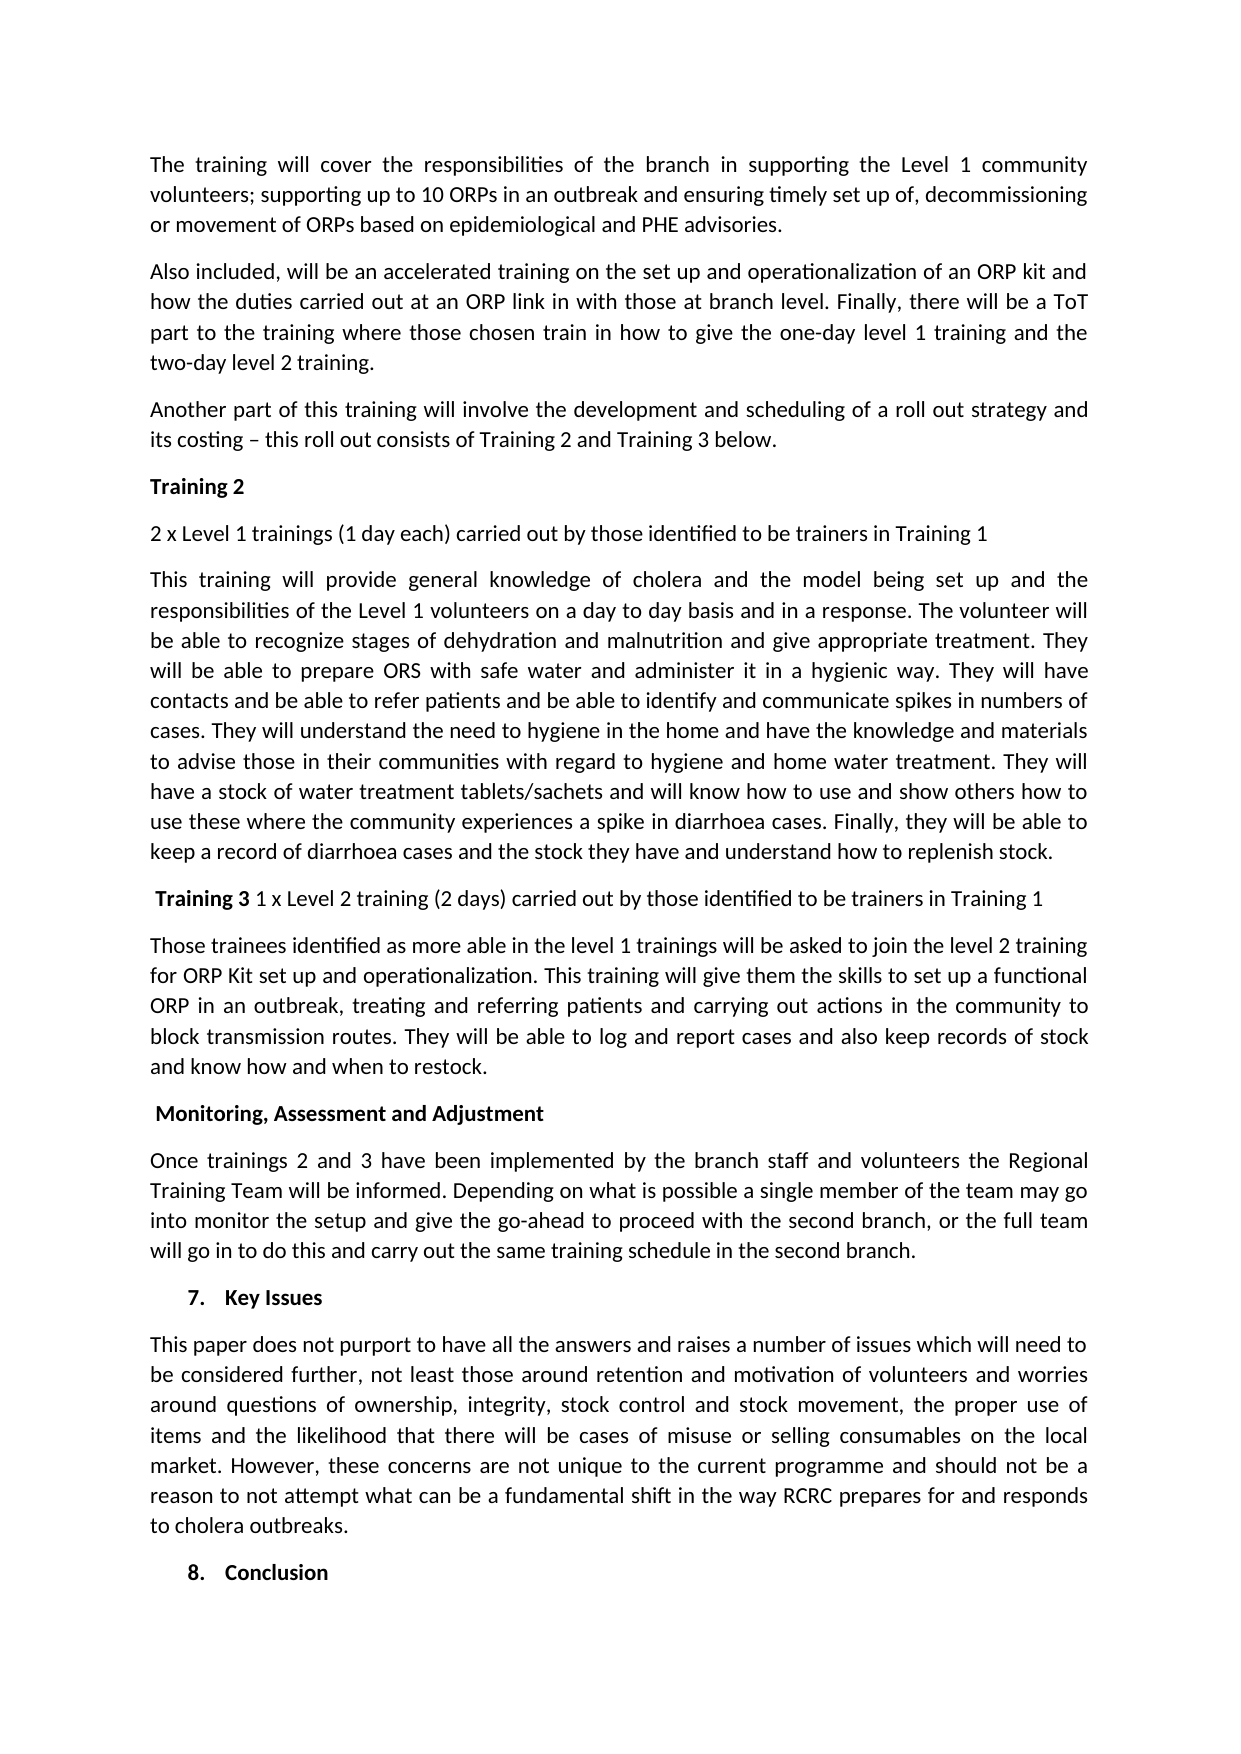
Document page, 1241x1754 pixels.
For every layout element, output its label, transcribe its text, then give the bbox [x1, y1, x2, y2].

list Conclusion [187, 1558, 1090, 1586]
text The training will cover the responsibilities of the branch in supporting the Level 1 community volunteers; supporting up to 10 ORPs in an outbreak and ensuring timely set up of, decommissioning or movement of ORPs based on epidemiological and PHE advisories. [150, 150, 1090, 238]
text This paper does not purport to have all the answers and raises a number of issues which will need to be considered further, not least those around retention and motivation of volunteers and worries around questions of ownership, integrity, stock control and stock movement, the proper use of items and the likelihood that there will be cases of misuse or selling consumables on the local market. However, these concerns are not unique to the current programme and should not be a reason to not attempt what can be a fundamental shift in the way RCRC prepares for and responds to cholera outbreaks. [150, 1330, 1090, 1539]
text Once trainings 2 and 3 have been implemented by the branch staff and volunteers the Regional Training Team will be informed. Depending on what is possible a single member of the team may go into monitor the setup and give the go-ahead to proceed with the second branch, or the full team will go in to do this and carry out the same training schedule in the second branch. [150, 1146, 1090, 1264]
text Also included, will be an accelerated training on the set up and operationalization of an ORP kit and how the duties carried out at an ORP link in with those at branch level. Finally, there will be a ToT part to the training where those chosen train in how to give the one-day level 1 training and the two-day level 2 training. [150, 257, 1090, 376]
list Key Issues [187, 1283, 1090, 1311]
text Monitoring, Assessment and Adjustment [150, 1099, 1090, 1127]
text Those trainees identified as more able in the level 1 trainings will be asked to join the level 2 training for ORP Kit set up and operationalization. This training will give them the skills to set up a functional ORP in an outbreak, treating and referring patients and carrying out actions in the community to block transmission routes. They will be able to log and report cases and also keep records of stock and know how and when to restock. [150, 931, 1090, 1080]
text Training 3 1 x Level 2 training (2 days) carried out by those identified to be trainers in Training 1 [150, 884, 1090, 912]
text Another part of this training will involve the development and scheduling of a roll out strategy and its costing – this roll out consists of Training 2 and Training 3 below. [150, 395, 1090, 453]
text This training will provide general knowledge of cholera and the model being set up and the responsibilities of the Level 1 volunteers on a day to day basis and in a response. The volunteer will be able to recognize stages of dehydration and malnutrition and give appropriate treatment. They will be able to prepare ORS with safe water and administer it in a hygienic way. They will have contacts and be able to refer patients and be able to identify and communicate spikes in numbers of cases. They will understand the need to hygiene in the home and have the knowledge and materials to advise those in their communities with regard to hygiene and home water treatment. They will have a stock of water treatment tablets/sachets and will know how to use and show others how to use these where the community experiences a spike in diarrhoea cases. Finally, they will be able to keep a record of diarrhoea cases and the stock they have and understand how to replenish stock. [150, 566, 1090, 866]
text 2 x Level 1 trainings (1 day each) carried out by those identified to be trainers in Training 1 [150, 519, 1090, 547]
text Training 2 [150, 472, 1090, 500]
